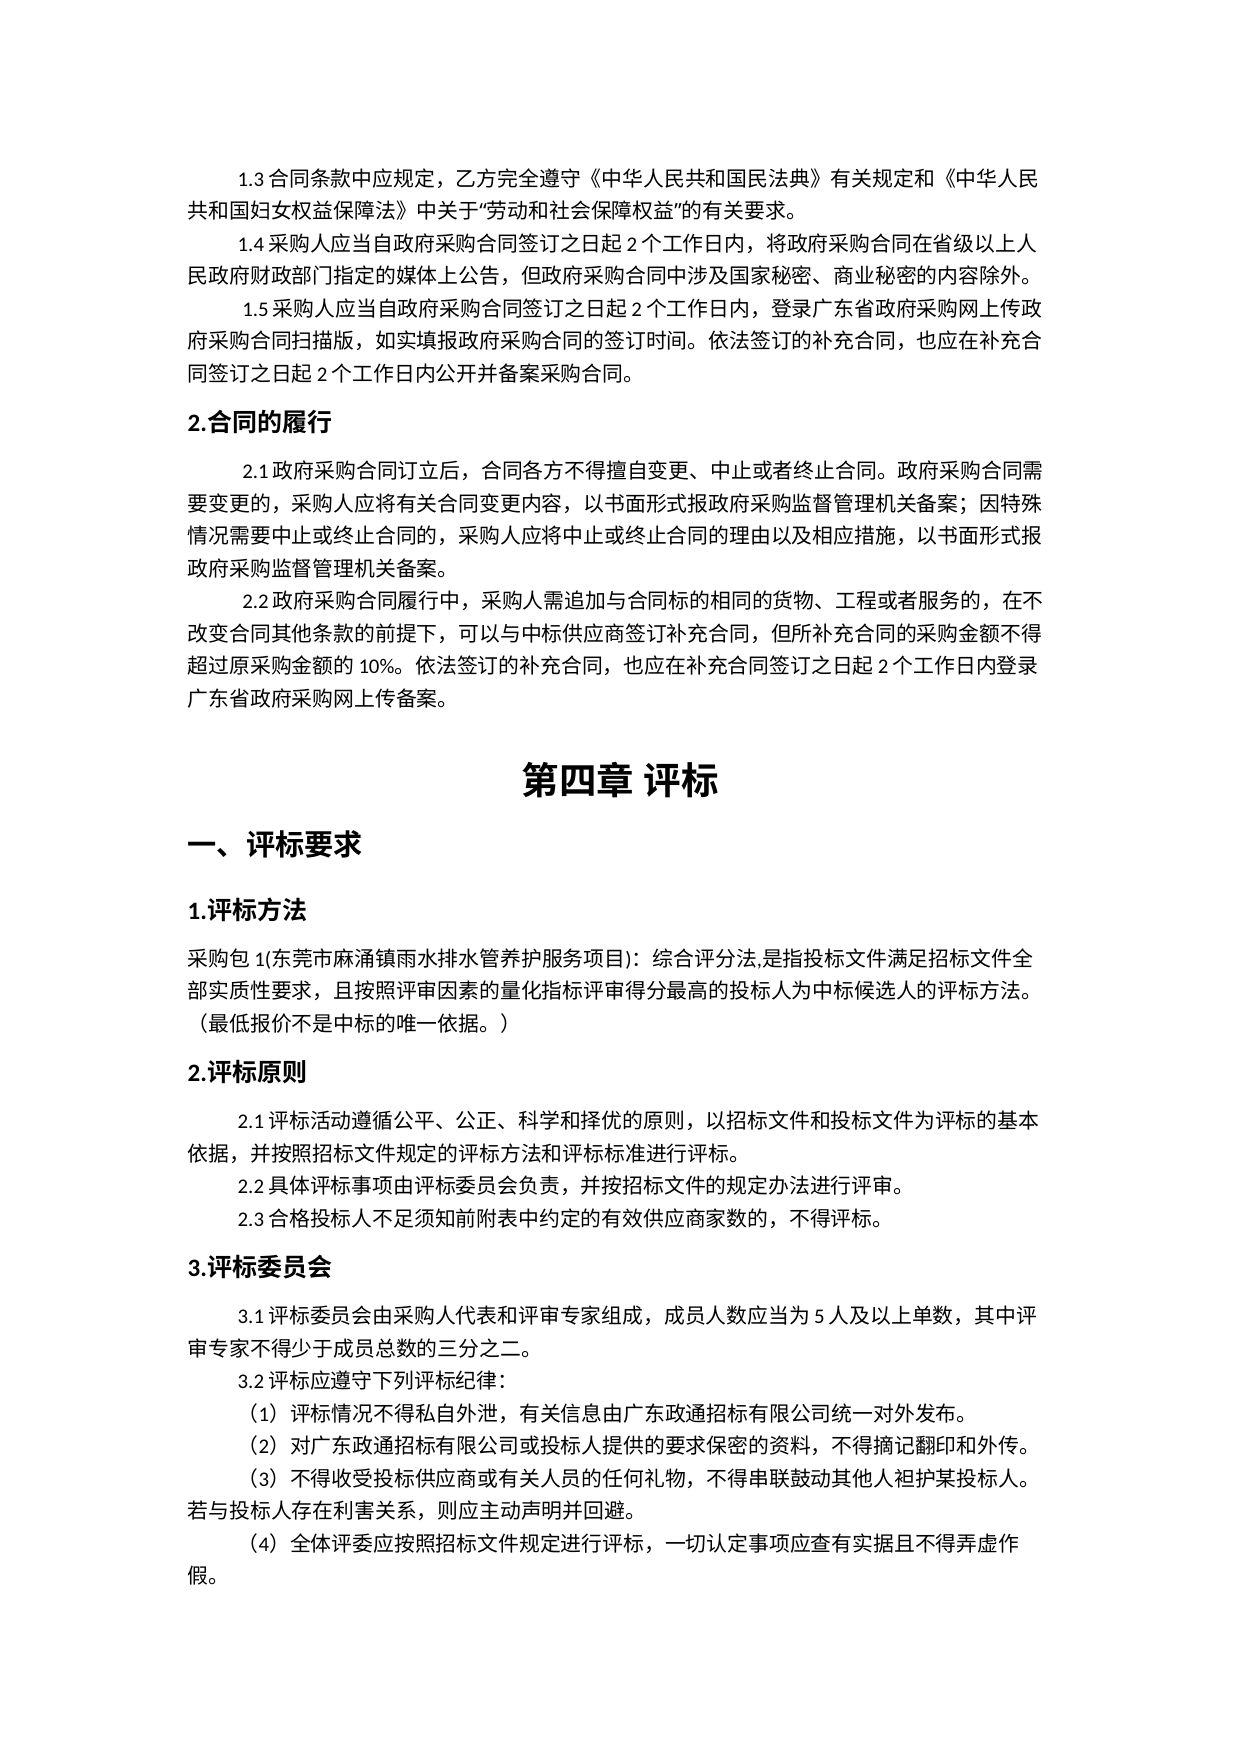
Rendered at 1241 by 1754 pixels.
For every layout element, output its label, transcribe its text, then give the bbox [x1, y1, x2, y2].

text 3.评标委员会 [187, 1234, 1053, 1299]
text 2.2具体评标事项由评标委员会负责，并按招标文件的规定办法进行评审。 [187, 1169, 1053, 1202]
text 2.2政府采购合同履行中，采购人需追加与合同标的相同的货物、工程或者服务的，在不改变合同其他条款的前提下，可以与中标供应商签订补充合同，但所补充合同的采购金额不得超过原采购金额的10%。依法签订的补充合同，也应在补充合同签订之日起2个工作日内登录广东省政府采购网上传备案。 [187, 584, 1053, 714]
text （2）对广东政通招标有限公司或投标人提供的要求保密的资料，不得摘记翻印和外传。 [187, 1429, 1053, 1462]
text 第四章 评标 [187, 747, 1053, 812]
text 1.评标方法 [187, 877, 1053, 942]
text （1）评标情况不得私自外泄，有关信息由广东政通招标有限公司统一对外发布。 [187, 1397, 1053, 1429]
text 2.3合格投标人不足须知前附表中约定的有效供应商家数的，不得评标。 [187, 1202, 1053, 1234]
text 2.1评标活动遵循公平、公正、科学和择优的原则，以招标文件和投标文件为评标的基本依据，并按照招标文件规定的评标方法和评标标准进行评标。 [187, 1104, 1053, 1169]
text 2.1政府采购合同订立后，合同各方不得擅自变更、中止或者终止合同。政府采购合同需要变更的，采购人应将有关合同变更内容，以书面形式报政府采购监督管理机关备案；因特殊情况需要中止或终止合同的，采购人应将中止或终止合同的理由以及相应措施，以书面形式报政府采购监督管理机关备案。 [187, 454, 1053, 584]
text 一、评标要求 [187, 812, 1053, 877]
text （3）不得收受投标供应商或有关人员的任何礼物，不得串联鼓动其他人袒护某投标人。若与投标人存在利害关系，则应主动声明并回避。 [187, 1462, 1053, 1527]
text 3.1评标委员会由采购人代表和评审专家组成，成员人数应当为5人及以上单数，其中评审专家不得少于成员总数的三分之二。 [187, 1299, 1053, 1364]
text 1.5采购人应当自政府采购合同签订之日起2个工作日内，登录广东省政府采购网上传政府采购合同扫描版，如实填报政府采购合同的签订时间。依法签订的补充合同，也应在补充合同签订之日起2个工作日内公开并备案采购合同。 [187, 292, 1053, 389]
text 2.评标原则 [187, 1039, 1053, 1104]
text 3.2评标应遵守下列评标纪律： [187, 1364, 1053, 1397]
text 1.3合同条款中应规定，乙方完全遵守《中华人民共和国民法典》有关规定和《中华人民共和国妇女权益保障法》中关于“劳动和社会保障权益”的有关要求。 [187, 162, 1053, 227]
text 1.4采购人应当自政府采购合同签订之日起2个工作日内，将政府采购合同在省级以上人民政府财政部门指定的媒体上公告，但政府采购合同中涉及国家秘密、商业秘密的内容除外。 [187, 227, 1053, 292]
text （4）全体评委应按照招标文件规定进行评标，一切认定事项应查有实据且不得弄虚作假。 [187, 1527, 1053, 1592]
text 2.合同的履行 [187, 389, 1053, 454]
text 采购包1(东莞市麻涌镇雨水排水管养护服务项目)：综合评分法,是指投标文件满足招标文件全部实质性要求，且按照评审因素的量化指标评审得分最高的投标人为中标候选人的评标方法。（最低报价不是中标的唯一依据。） [187, 942, 1053, 1039]
